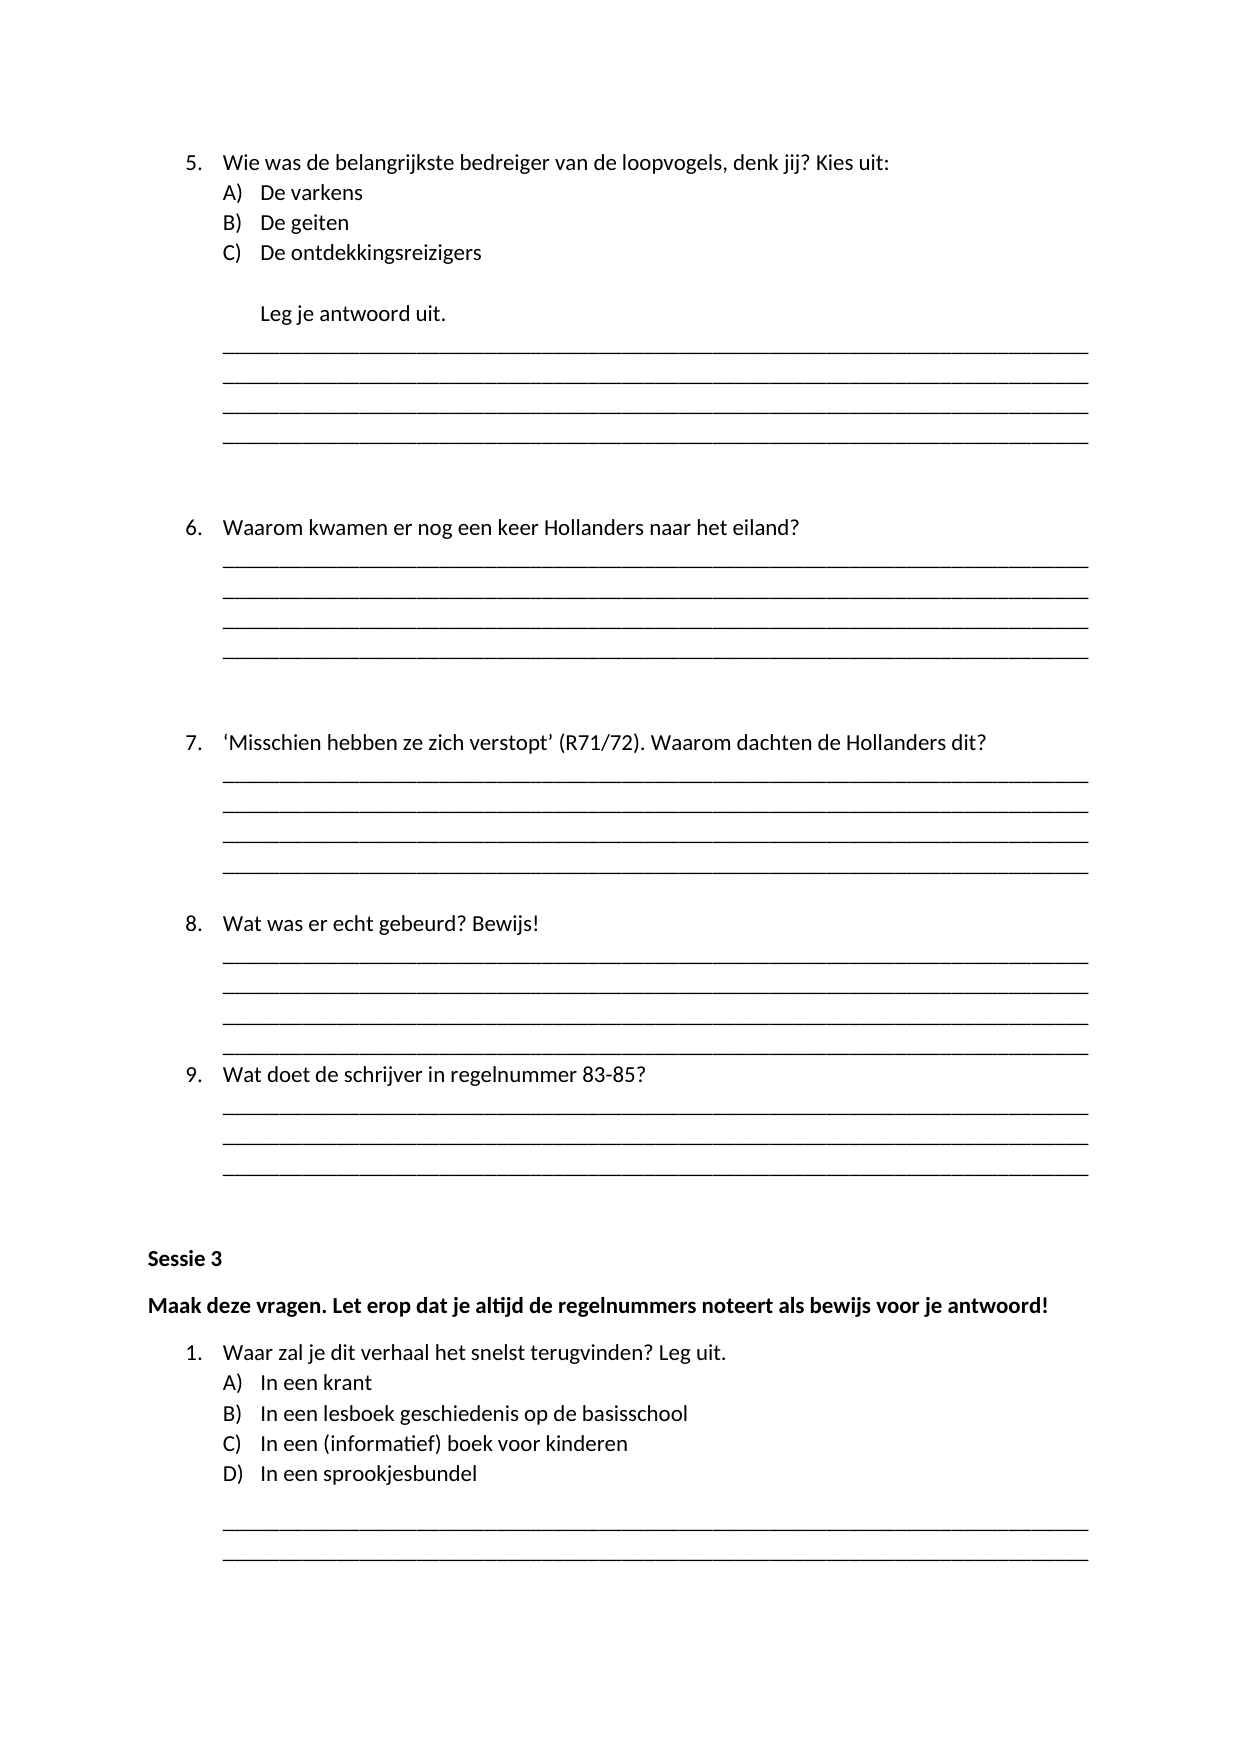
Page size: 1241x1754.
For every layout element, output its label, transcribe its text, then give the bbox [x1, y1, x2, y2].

list Wie was de belangrijkste bedreiger van de loopvogels, denk jij? Kies uit: [185, 148, 1093, 176]
list De varkens [223, 178, 1093, 206]
list Wat doet de schrijver in regelnummer 83-85? [185, 1060, 1093, 1088]
list ____________________________________________________________________________________________________________________________________________________________________________________________________________________________________ [223, 1090, 1093, 1179]
list Wat was er echt gebeurd? Bewijs! [185, 909, 1093, 937]
list Leg je antwoord uit. [260, 299, 1093, 327]
list Waar zal je dit verhaal het snelst terugvinden? Leg uit. [185, 1338, 1093, 1366]
list In een (informatief) boek voor kinderen [223, 1429, 1093, 1457]
list In een sprookjesbundel [223, 1459, 1093, 1487]
list In een lesboek geschiedenis op de basisschool [223, 1399, 1093, 1427]
text Sessie 3 [148, 1244, 1093, 1272]
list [223, 329, 1093, 447]
list De ontdekkingsreizigers [223, 238, 1093, 266]
text Maak deze vragen. Let erop dat je altijd de regelnummers noteert als bewijs voor je antwoord! [148, 1291, 1093, 1319]
list ‘Misschien hebben ze zich verstopt’ (R71/72). Waarom dachten de Hollanders dit? [185, 728, 1093, 756]
list De geiten [223, 208, 1093, 236]
list In een krant [223, 1368, 1093, 1396]
list Waarom kwamen er nog een keer Hollanders naar het eiland? [185, 513, 1093, 541]
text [223, 1506, 1093, 1564]
